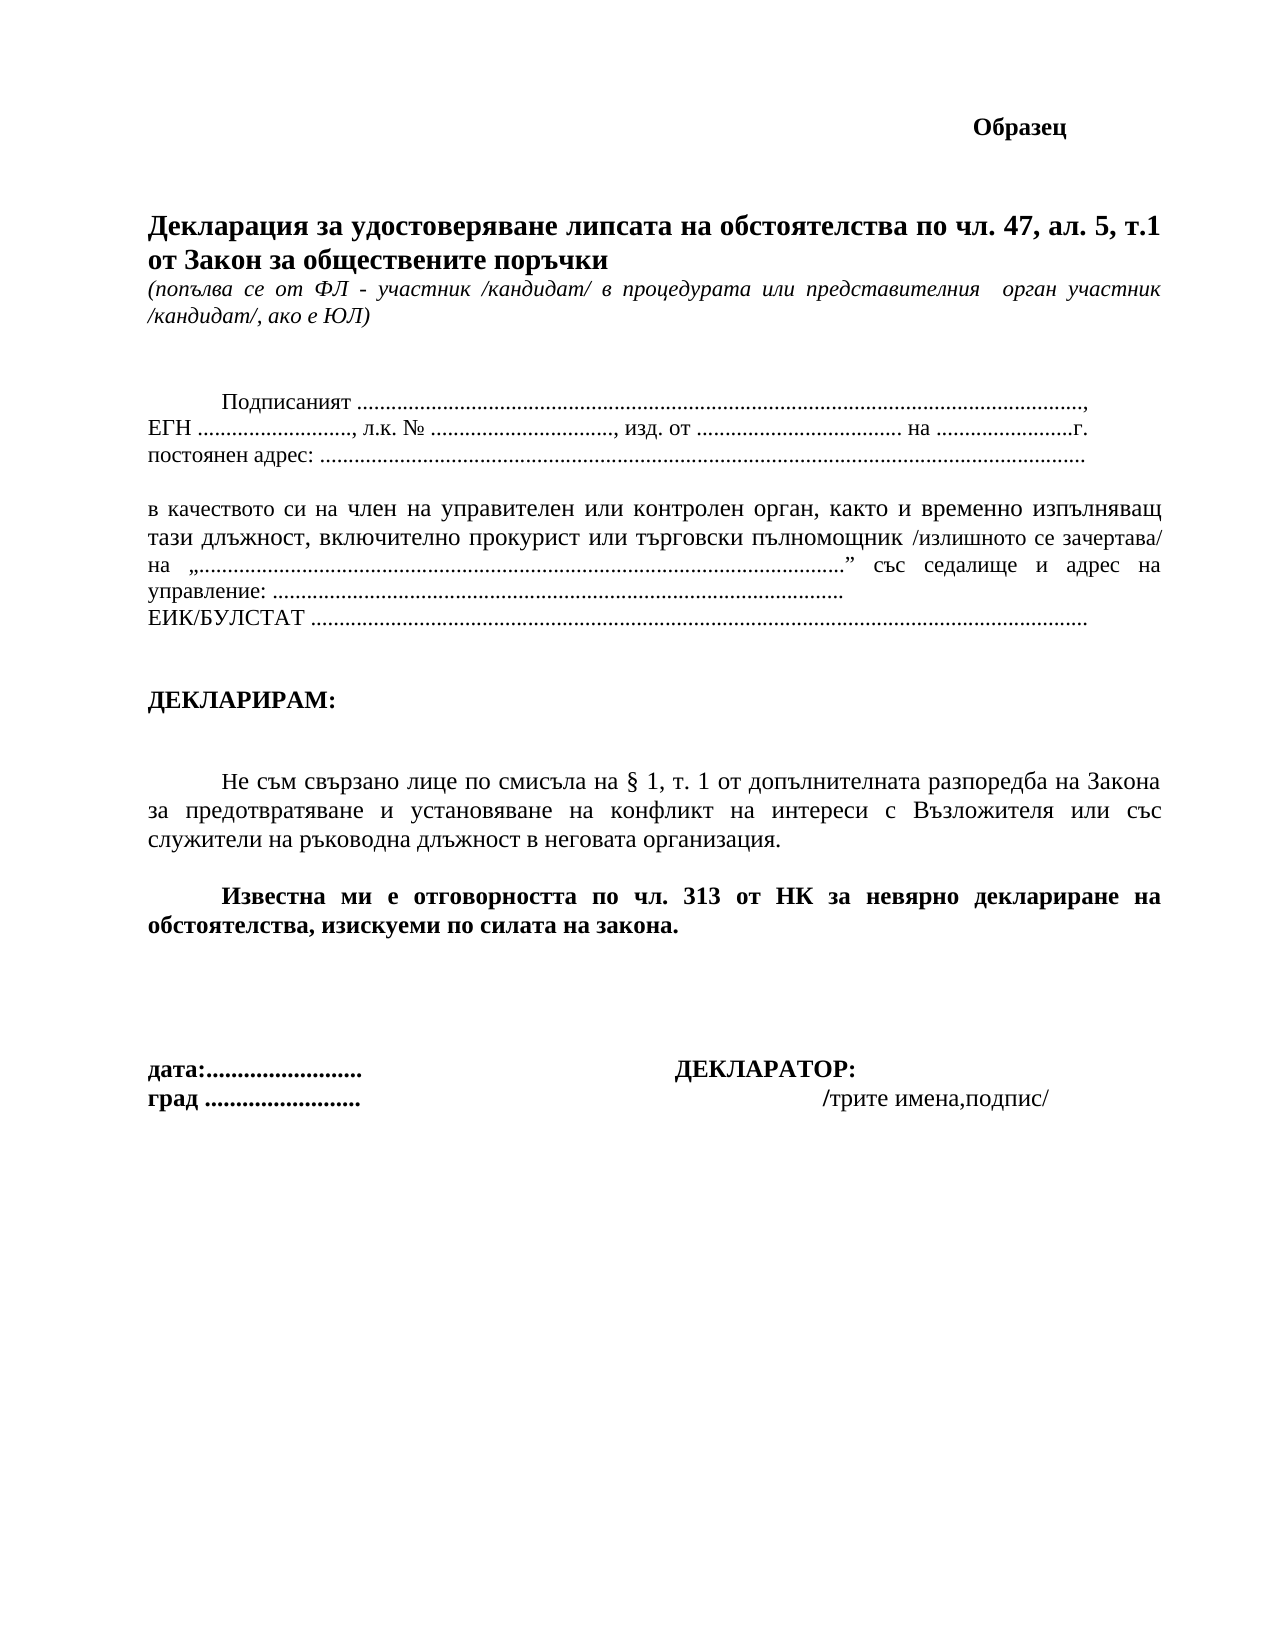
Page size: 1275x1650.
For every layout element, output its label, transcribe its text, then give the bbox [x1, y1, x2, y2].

text ДЕКЛАРИРАМ: [148, 685, 1162, 714]
text ЕИК/БУЛСТАТ ........................................................................................................................................ [148, 603, 1162, 630]
text Не съм свързано лице по смисъла на § 1, т. 1 от допълнителната разпоредба на Закона за предотвратяване и установяване на конфликт на интереси с Възложителя или със служители на ръководна длъжност в неговата организация. [148, 766, 1162, 853]
text дата:......................... ДЕКЛАРАТОР: [148, 1054, 1162, 1083]
text ЕГН ..........................., л.к. № ................................, изд. от .................................... на ........................г. [148, 414, 1162, 441]
text Известна ми е отговорността по чл. 313 от НК за невярно деклариране на обстоятелства, изискуеми по силата на закона. [148, 881, 1162, 939]
text в качеството си на член на управителен или контролен орган, както и временно изпълняващ тази длъжност, включително прокурист или търговски пълномощник /излишното се зачертава/ на „.................................................................................................................” със седалище и адрес на управление: .................................................................................................... [148, 493, 1162, 603]
text град ......................... /трите имена,подпис/ [148, 1083, 1162, 1111]
text Подписаният ..............................................................................................................................., [148, 388, 1162, 414]
text постоянен адрес: ...................................................................................................................................... [148, 441, 1162, 467]
text Декларация за удостоверяване липсата на обстоятелства по чл. 47, ал. 5, т.1 от Закон за обществените поръчки [148, 208, 1162, 275]
text (попълва се от ФЛ - участник /кандидат/ в процедурата или представителния орган участник /кандидат/, ако е ЮЛ) [148, 275, 1162, 328]
text Образец [335, 112, 1162, 141]
